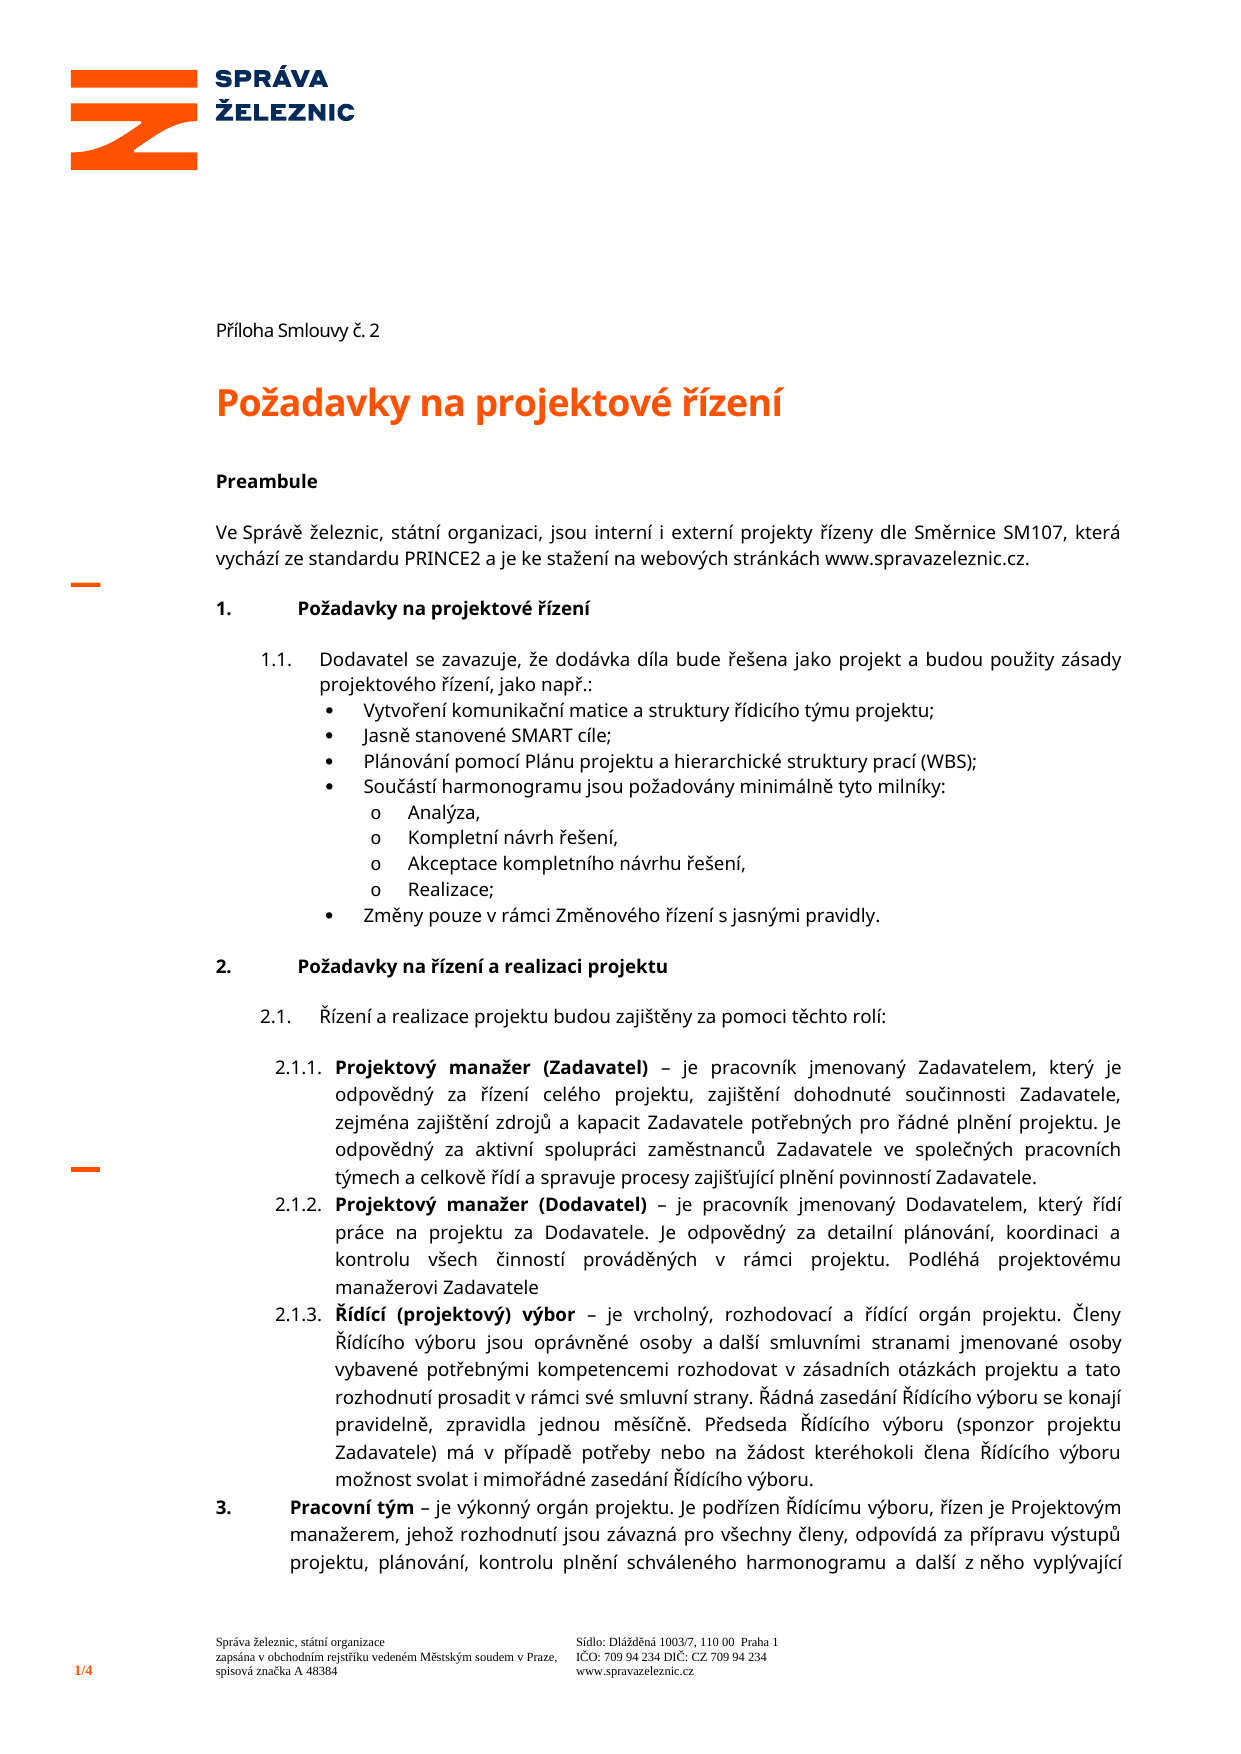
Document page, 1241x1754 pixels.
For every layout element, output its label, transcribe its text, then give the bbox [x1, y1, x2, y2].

list Změny pouze v rámci Změnového řízení s jasnými pravidly. [326, 902, 1122, 927]
list Jasně stanovené SMART cíle; [326, 722, 1122, 748]
list Požadavky na řízení a realizaci projektu [216, 953, 1122, 978]
list Realizace; [370, 876, 1122, 902]
subtitle Příloha Smlouvy č. 2 [216, 317, 1122, 342]
list Součástí harmonogramu jsou požadovány minimálně tyto milníky: [326, 773, 1122, 799]
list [216, 1494, 1122, 1574]
subtitle Požadavky na projektové řízení [216, 376, 1122, 427]
list Řídící (projektový) výbor – je vrcholný, rozhodovací a řídící orgán projektu. Členy Řídícího výboru jsou oprávněné osoby a další smluvními stranami jmenované osoby vybavené potřebnými kompetencemi rozhodovat v zásadních otázkách projektu a tato rozhodnutí prosadit v rámci své smluvní strany. Řádná zasedání Řídícího výboru se konají pravidelně, zpravidla jednou měsíčně. Předseda Řídícího výboru (sponzor projektu Zadavatele) má v případě potřeby nebo na žádost kteréhokoli člena Řídícího výboru možnost svolat i mimořádné zasedání Řídícího výboru. [275, 1301, 1122, 1492]
list Vytvoření komunikační matice a struktury řídicího týmu projektu; [326, 697, 1122, 722]
list Kompletní návrh řešení, [370, 825, 1122, 850]
list Projektový manažer (Zadavatel) – je pracovník jmenovaný Zadavatelem, který je odpovědný za řízení celého projektu, zajištění dohodnuté součinnosti Zadavatele, zejména zajištění zdrojů a kapacit Zadavatele potřebných pro řádné plnění projektu. Je odpovědný za aktivní spolupráci zaměstnanců Zadavatele ve společných pracovních týmech a celkově řídí a spravuje procesy zajišťující plnění povinností Zadavatele. [275, 1054, 1122, 1189]
text Preambule [216, 469, 1122, 494]
list Požadavky na projektové řízení [216, 595, 1122, 621]
list Plánování pomocí Plánu projektu a hierarchické struktury prací (WBS); [326, 748, 1122, 773]
list Akceptace kompletního návrhu řešení, [370, 850, 1122, 876]
text Ve Správě železnic, státní organizaci, jsou interní i externí projekty řízeny dle Směrnice SM107, která vychází ze standardu PRINCE2 a je ke stažení na webových stránkách www.spravazeleznic.cz. [216, 519, 1122, 570]
list Analýza, [370, 799, 1122, 825]
list Dodavatel se zavazuje, že dodávka díla bude řešena jako projekt a budou použity zásady projektového řízení, jako např.: [260, 646, 1122, 697]
list Řízení a realizace projektu budou zajištěny za pomoci těchto rolí: [260, 1003, 1122, 1029]
list Projektový manažer (Dodavatel) – je pracovník jmenovaný Dodavatelem, který řídí práce na projektu za Dodavatele. Je odpovědný za detailní plánování, koordinaci a kontrolu všech činností prováděných v rámci projektu. Podléhá projektovému manažerovi Zadavatele [275, 1191, 1122, 1299]
